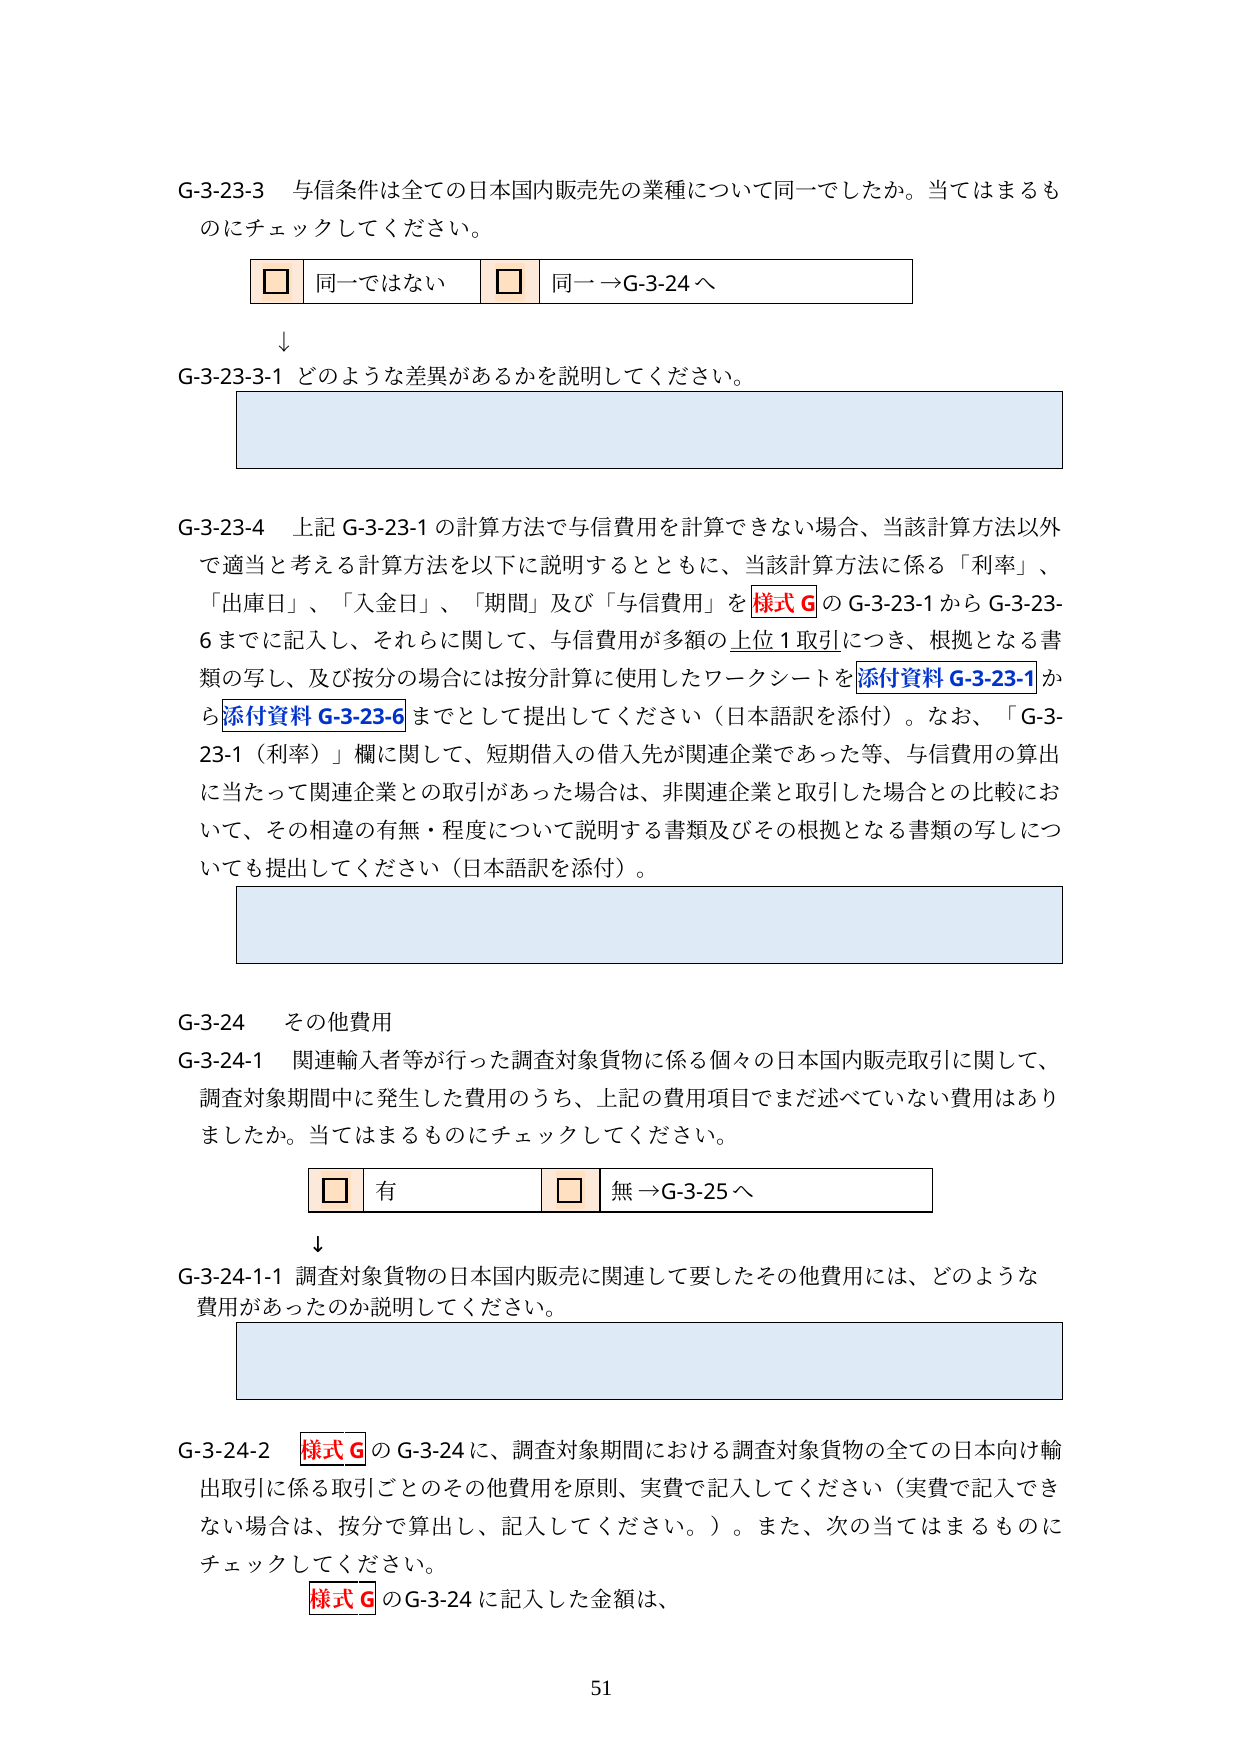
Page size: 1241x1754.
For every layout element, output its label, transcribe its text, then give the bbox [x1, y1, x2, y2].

subtitle 与信条件は全ての日本国内販売先の業種について同一でしたか。当てはまるものにチェックしてください。 [177, 170, 1063, 246]
table_header [237, 392, 1062, 468]
table_header [481, 260, 539, 303]
subtitle 上記G-3-23-1の計算方法で与信費用を計算できない場合、当該計算方法以外で適当と考える計算方法を以下に説明するとともに、当該計算方法に係る「利率」、「出庫日」、「入金日」、「期間」及び「与信費用」を様式GのG-3-23-1からG-3-23-6までに記入し、それらに関して、与信費用が多額の上位1取引につき、根拠となる書類の写し、及び按分の場合には按分計算に使用したワークシートを添付資料G-3-23-1から添付資料G-3-23-6までとして提出してください（日本語訳を添付）。なお、「G-3-23-1（利率）」欄に関して、短期借入の借入先が関連企業であった等、与信費用の算出に当たって関連企業との取引があった場合は、非関連企業と取引した場合との比較において、その相違の有無・程度について説明する書類及びその根拠となる書類の写しについても提出してください（日本語訳を添付）。 [177, 507, 1063, 886]
text ↓ [251, 321, 1063, 359]
text ↓ [308, 1229, 1063, 1259]
subtitle どのような差異があるかを説明してください。 [177, 359, 1041, 391]
table_header [309, 1169, 363, 1211]
table_header [237, 1323, 1062, 1399]
table_header 有 [364, 1169, 541, 1211]
subtitle その他費用 [177, 1002, 1063, 1040]
text 様式GのG-3-24 に記入した金額は、 [376, 1581, 1063, 1615]
text 様式GのG-3-24 に記入した金額は、 [310, 1582, 375, 1614]
table_header [251, 260, 303, 303]
table_header 無 →G-3-25へ [601, 1169, 932, 1211]
subtitle 様式GのG-3-24に、調査対象期間における調査対象貨物の全ての日本向け輸出取引に係る取引ごとのその他費用を原則、実費で記入してください（実費で記入できない場合は、按分で算出し、記入してください。）。また、次の当てはまるものにチェックしてください。 [177, 1430, 1063, 1581]
table_header 同一 →G-3-24へ [540, 260, 912, 303]
table_header 同一ではない [304, 260, 480, 303]
table_header [542, 1169, 599, 1211]
subtitle 調査対象貨物の日本国内販売に関連して要したその他費用には、どのような費用があったのか説明してください。 [177, 1259, 1041, 1322]
subtitle 関連輸入者等が行った調査対象貨物に係る個々の日本国内販売取引に関して、調査対象期間中に発生した費用のうち、上記の費用項目でまだ述べていない費用はありましたか。当てはまるものにチェックしてください。 [177, 1040, 1063, 1153]
table_header [237, 887, 1062, 963]
